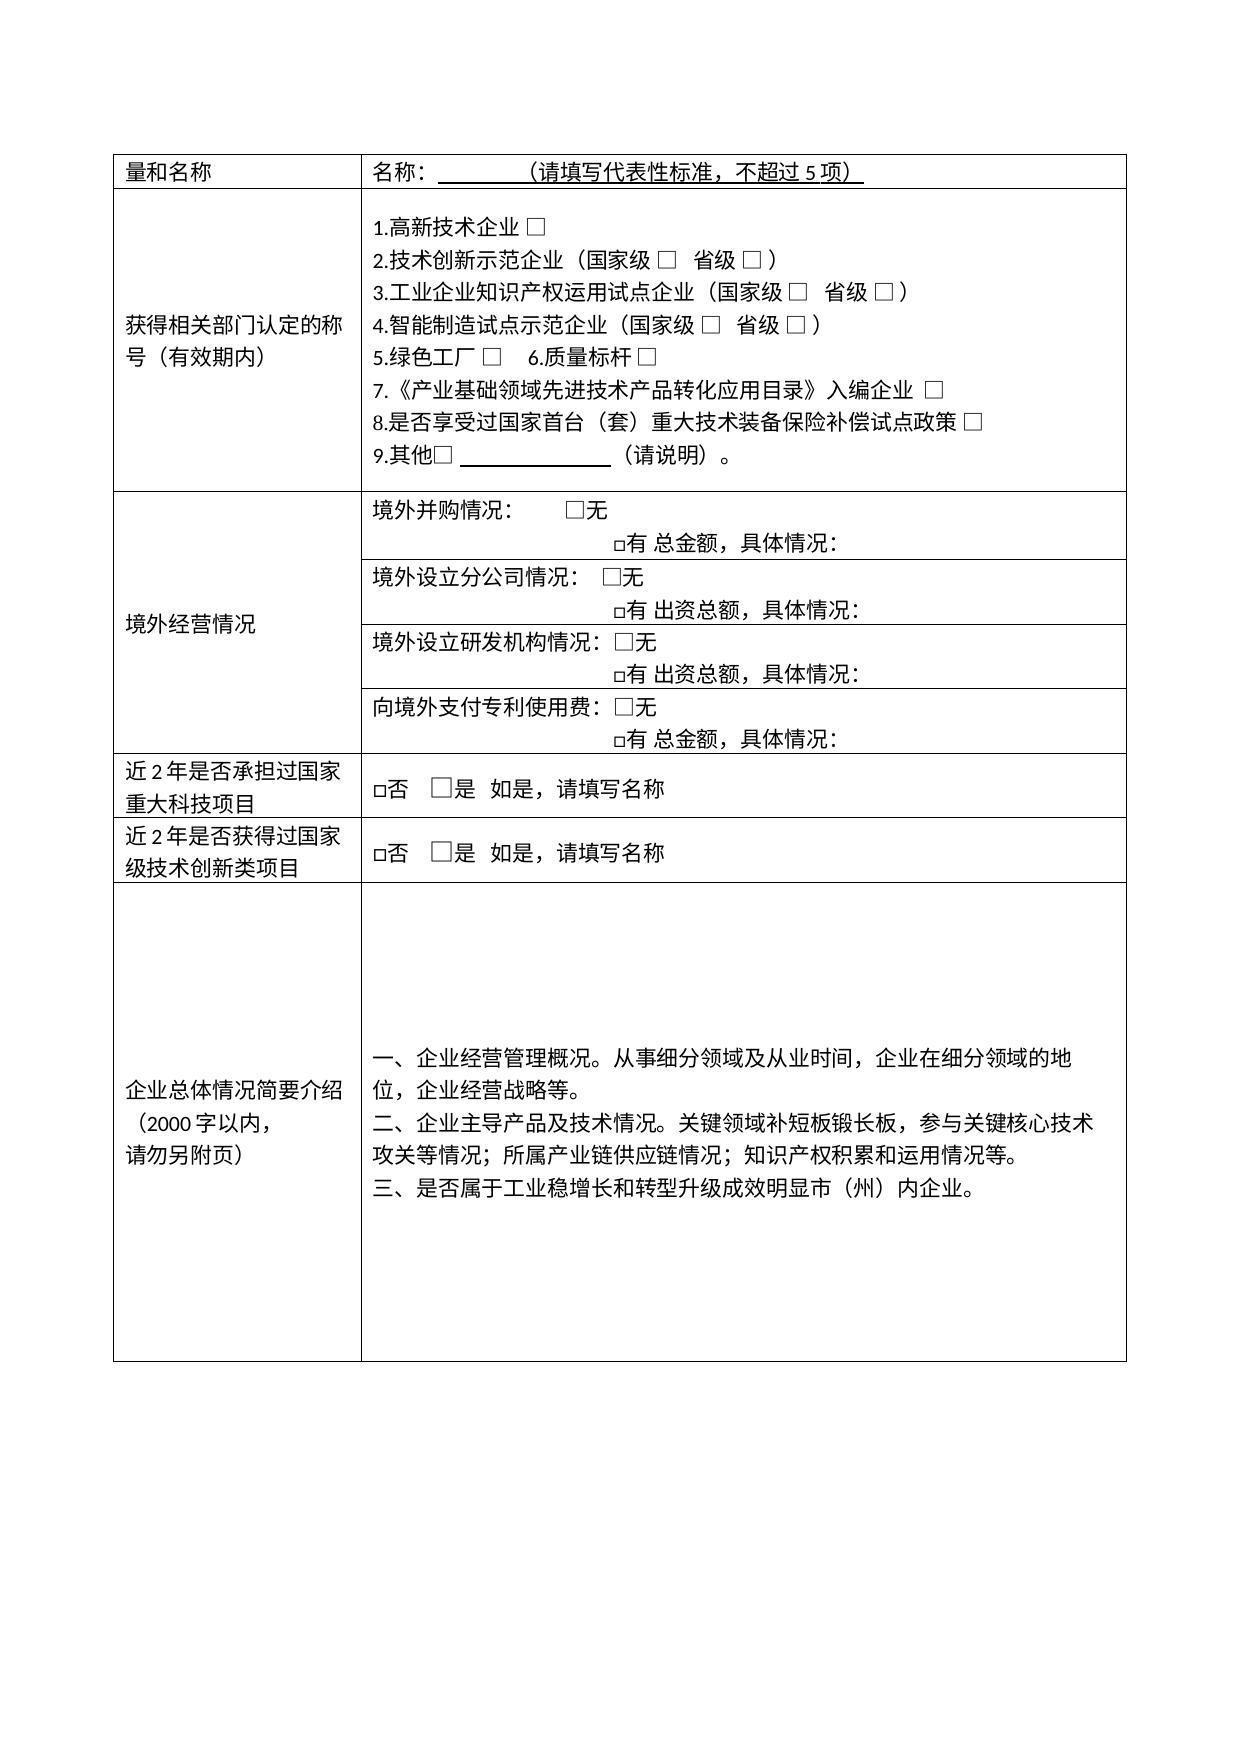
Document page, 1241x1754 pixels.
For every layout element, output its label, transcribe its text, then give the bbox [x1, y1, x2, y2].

table_cell 境外并购情况： □无 □有 总金额，具体情况： [362, 492, 1126, 559]
table_cell 一、企业经营管理概况。从事细分领域及从业时间，企业在细分领域的地位，企业经营战略等。 二、企业主导产品及技术情况。关键领域补短板锻长板，参与关键核心技术攻关等情况；所属产业链供应链情况；知识产权积累和运用情况等。 三、是否属于工业稳增长和转型升级成效明显市（州）内企业。 [362, 883, 1126, 1361]
table_cell 名称： （请填写代表性标准，不超过5项） [362, 155, 1126, 188]
table_cell 近2年是否承担过国家重大科技项目 [114, 754, 361, 817]
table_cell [114, 155, 361, 188]
table_cell □否 □是 如是，请填写名称 [362, 754, 1126, 817]
table_cell 向境外支付专利使用费：□无 □有 总金额，具体情况： [362, 689, 1126, 753]
table_cell 企业总体情况简要介绍 （2000字以内， 请勿另附页） [114, 883, 361, 1361]
table_cell 获得相关部门认定的称号（有效期内） [114, 189, 361, 491]
table_cell □否 □是 如是，请填写名称 [362, 818, 1126, 882]
table_cell 境外设立分公司情况： □无 □有 出资总额，具体情况： [362, 560, 1126, 623]
table_cell 境外设立研发机构情况：□无 □有 出资总额，具体情况： [362, 625, 1126, 688]
table_cell 近2年是否获得过国家级技术创新类项目 [114, 818, 361, 882]
table_cell 1.高新技术企业 □ 2.技术创新示范企业（国家级 □ 省级 □ ） 3.工业企业知识产权运用试点企业（国家级 □ 省级 □ ） 4.智能制造试点示范企业（国家级 □ 省级 □ ） 5.绿色工厂 □ 6.质量标杆 □ 7.《产业基础领域先进技术产品转化应用目录》入编企业 □ 8.是否享受过国家首台（套）重大技术装备保险补偿试点政策 □ 9.其他□ （请说明）。 [362, 189, 1126, 491]
table_cell 境外经营情况 [114, 492, 361, 753]
